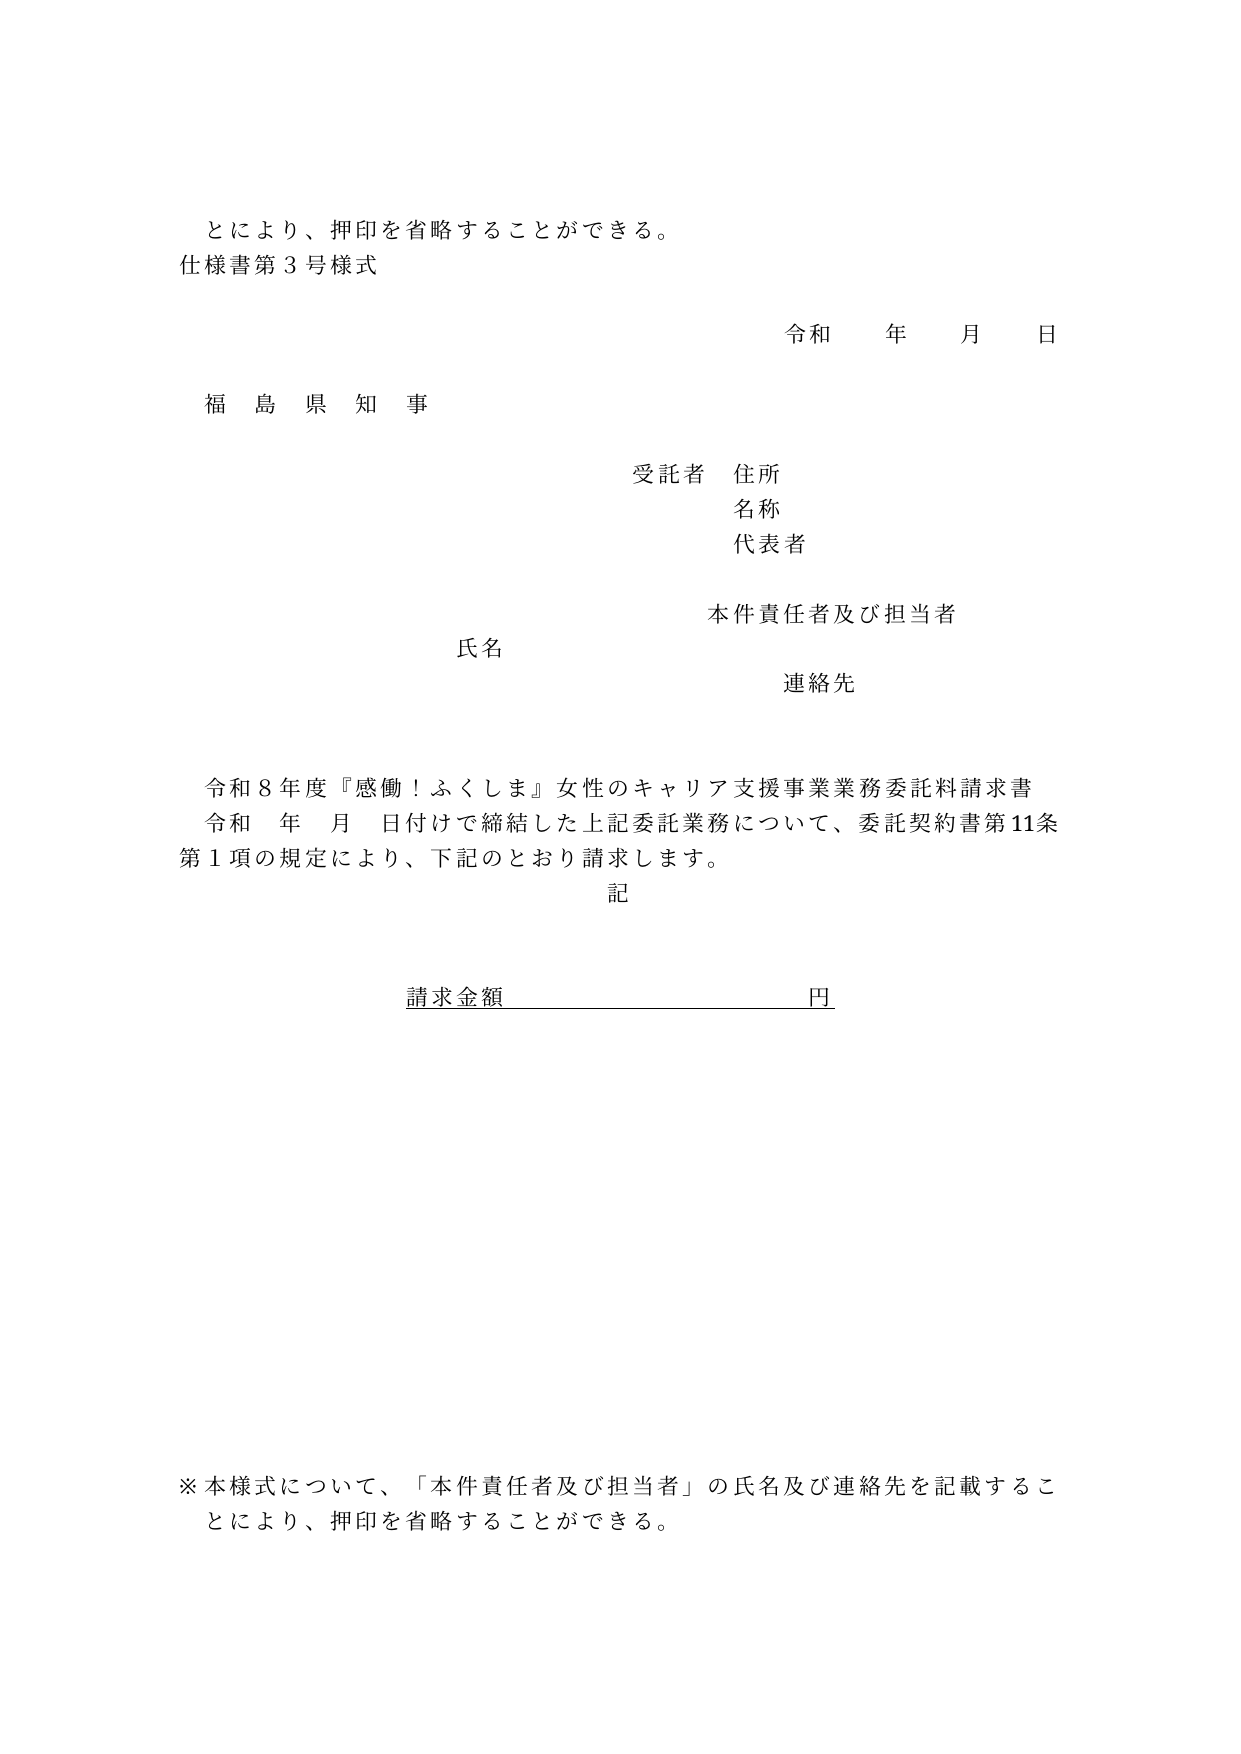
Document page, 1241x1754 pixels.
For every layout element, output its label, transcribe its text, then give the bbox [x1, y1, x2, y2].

text 代表者 [179, 525, 1061, 560]
text 受託者 住所 [179, 456, 1061, 490]
text 請求金額 円 [179, 979, 1061, 1014]
text 本件責任者及び担当者 [179, 595, 1061, 630]
text 令和８年度『感働！ふくしま』女性のキャリア支援事業業務委託料請求書 [179, 769, 1061, 804]
text 連絡先 [179, 665, 1061, 700]
text 福 島 県 知 事 [179, 386, 1061, 421]
text 名称 [179, 490, 1061, 525]
text 令和 年 月 日付けで締結した上記委託業務について、委託契約書第11条第１項の規定により、下記のとおり請求します。 [179, 804, 1061, 874]
text 仕様書第３号様式 [179, 246, 1061, 281]
subtitle 記 [179, 874, 1061, 909]
text ※本様式について、「本件責任者及び担当者」の氏名及び連絡先を記載することにより、押印を省略することができる。 [179, 1467, 1061, 1537]
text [179, 211, 1061, 246]
text 令和 年 月 日 [179, 316, 1061, 351]
text 氏名 [179, 630, 1061, 665]
